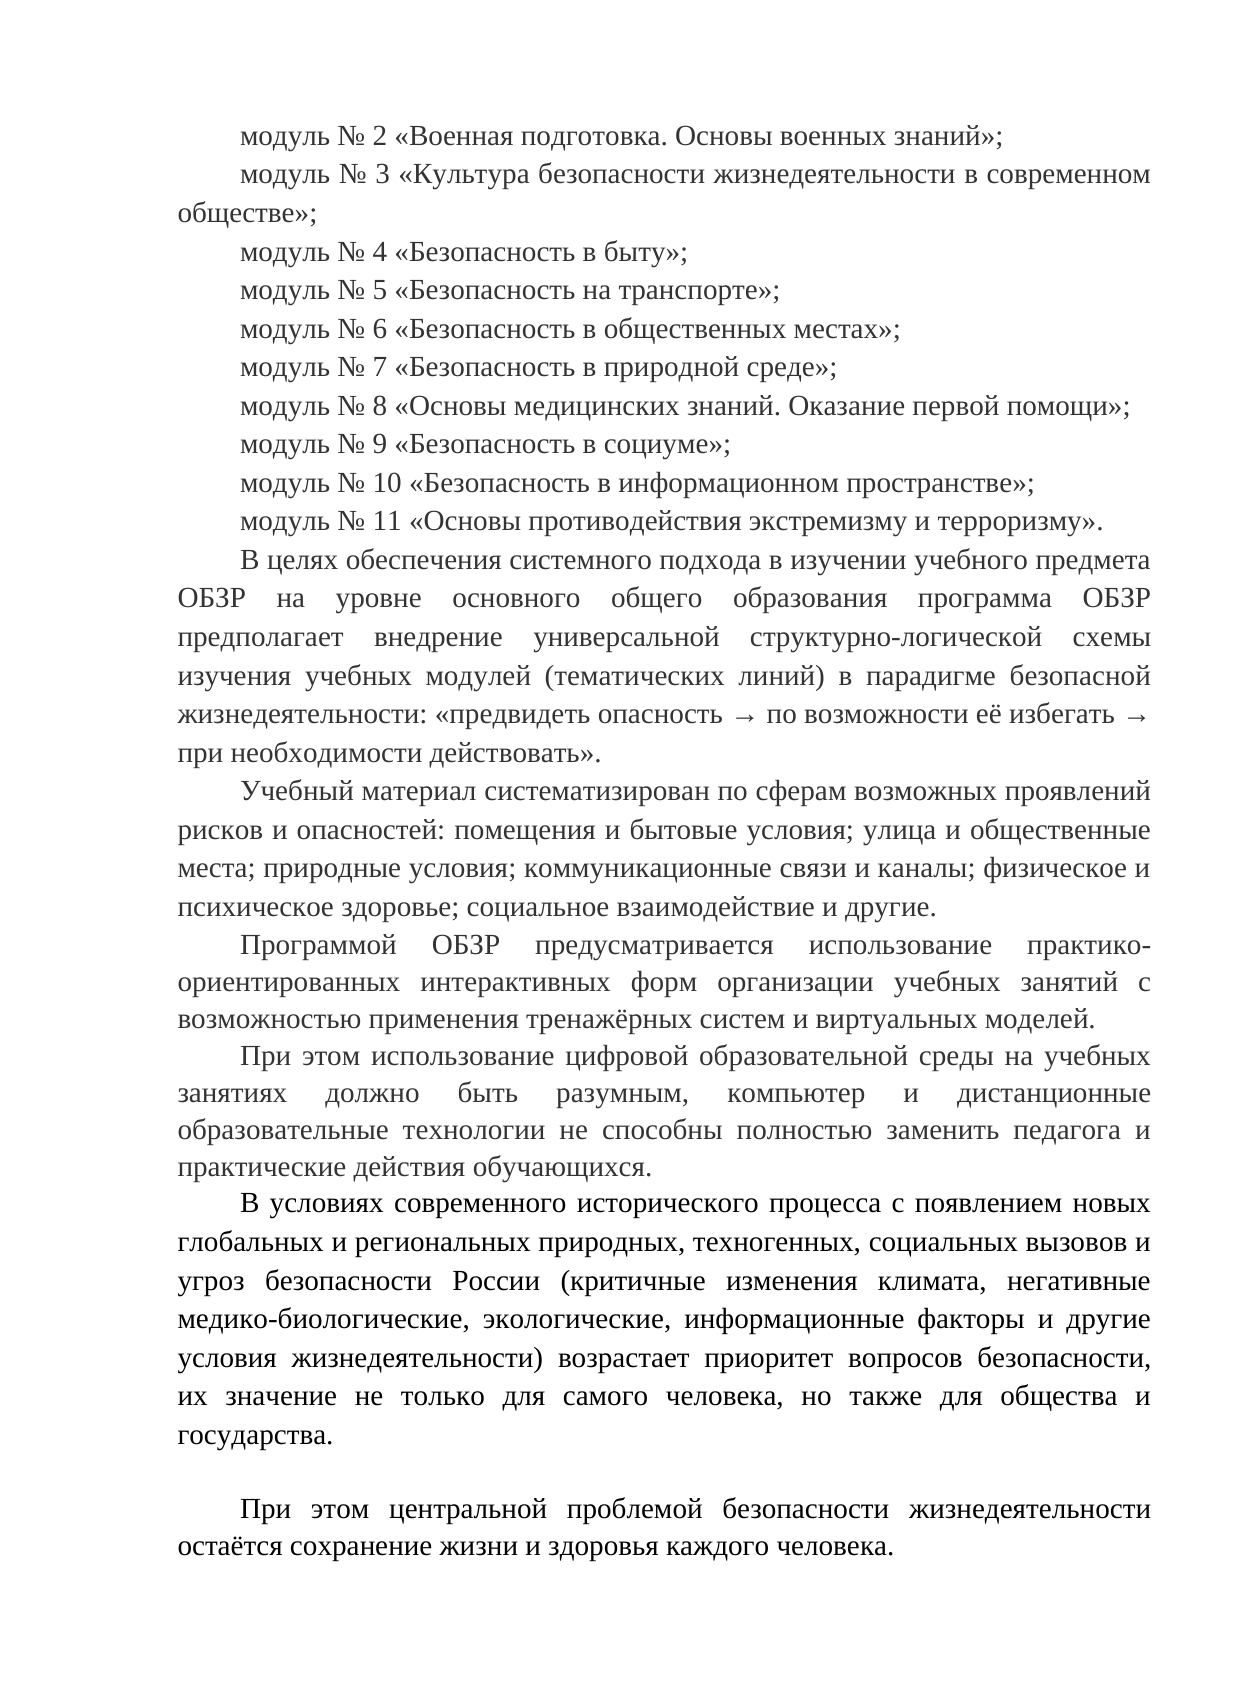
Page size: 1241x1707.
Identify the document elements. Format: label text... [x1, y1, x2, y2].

text В условиях современного исторического процесса с появлением новых глобальных и региональных природных, техногенных, социальных вызовов и угроз безопасности России (критичные изменения климата, негативные медико-биологические, экологические, информационные факторы и другие условия жизнедеятельности) возрастает приоритет вопросов безопасности, их значение не только для самого человека, но также для общества и государства. [177, 1186, 1152, 1450]
text модуль № 6 «Безопасность в общественных местах»; [177, 311, 1152, 344]
text При этом использование цифровой образовательной среды на учебных занятиях должно быть разумным, компьютер и дистанционные образовательные технологии не способны полностью заменить педагога и практические действия обучающихся. [177, 1038, 1152, 1182]
text модуль № 4 «Безопасность в быту»; [177, 234, 1152, 267]
text модуль № 5 «Безопасность на транспорте»; [177, 272, 1152, 306]
text модуль № 11 «Основы противодействия экстремизму и терроризму». [177, 503, 1152, 537]
text модуль № 8 «Основы медицинских знаний. Оказание первой помощи»; [177, 388, 1152, 421]
text модуль № 3 «Культура безопасности жизнедеятельности в современном обществе»; [177, 157, 1152, 229]
text модуль № 9 «Безопасность в социуме»; [177, 426, 1152, 460]
text модуль № 7 «Безопасность в природной среде»; [177, 349, 1152, 383]
text При этом центральной проблемой безопасности жизнедеятельности остаётся сохранение жизни и здоровья каждого человека. [177, 1491, 1152, 1562]
text Учебный материал систематизирован по сферам возможных проявлений рисков и опасностей: помещения и бытовые условия; улица и общественные места; природные условия; коммуникационные связи и каналы; физическое и психическое здоровье; социальное взаимодействие и другие. [177, 773, 1152, 922]
text Программой ОБЗР предусматривается использование практико-ориентированных интерактивных форм организации учебных занятий с возможностью применения тренажёрных систем и виртуальных моделей. [177, 927, 1152, 1035]
text модуль № 10 «Безопасность в информационном пространстве»; [177, 465, 1152, 498]
text В целях обеспечения системного подхода в изучении учебного предмета ОБЗР на уровне основного общего образования программа ОБЗР предполагает внедрение универсальной структурно-логической схемы изучения учебных модулей (тематических линий) в парадигме безопасной жизнедеятельности: «предвидеть опасность → по возможности её избегать → при необходимости действовать». [177, 542, 1152, 768]
text модуль № 2 «Военная подготовка. Основы военных знаний»; [177, 118, 1152, 152]
